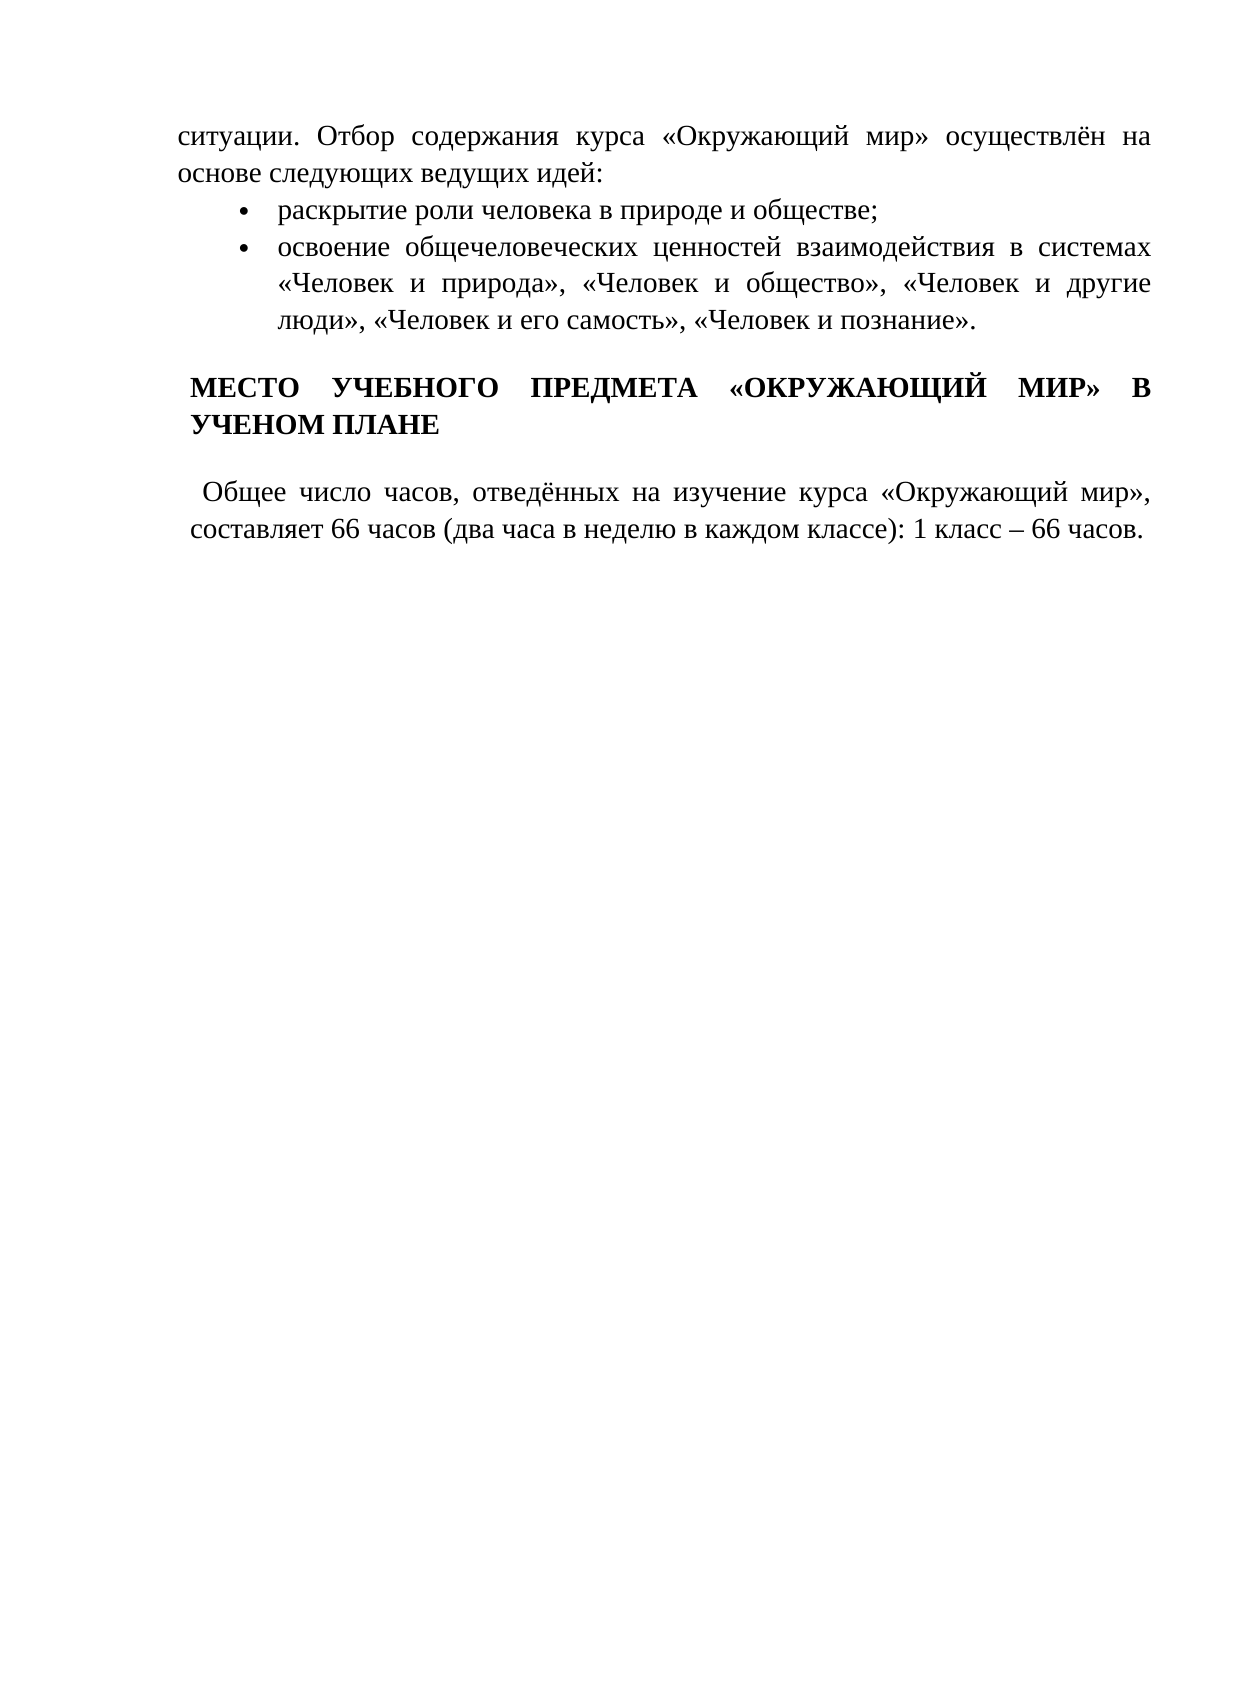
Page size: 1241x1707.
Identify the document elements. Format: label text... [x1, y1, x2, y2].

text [177, 118, 1152, 188]
list раскрытие роли человека в природе и обществе; [240, 192, 1152, 225]
text Общее число часов, отведённых на изучение курса «Окружающий мир», составляет 66 часов (два часа в неделю в каждом классе): 1 класс – 66 часов. [190, 474, 1152, 545]
text МЕСТО УЧЕБНОГО ПРЕДМЕТА «ОКРУЖАЮЩИЙ МИР» В УЧЕНОМ ПЛАНЕ [190, 370, 1152, 441]
list освоение общечеловеческих ценностей взаимодействия в системах «Человек и природа», «Человек и общество», «Человек и другие люди», «Человек и его самость», «Человек и познание». [240, 229, 1152, 336]
